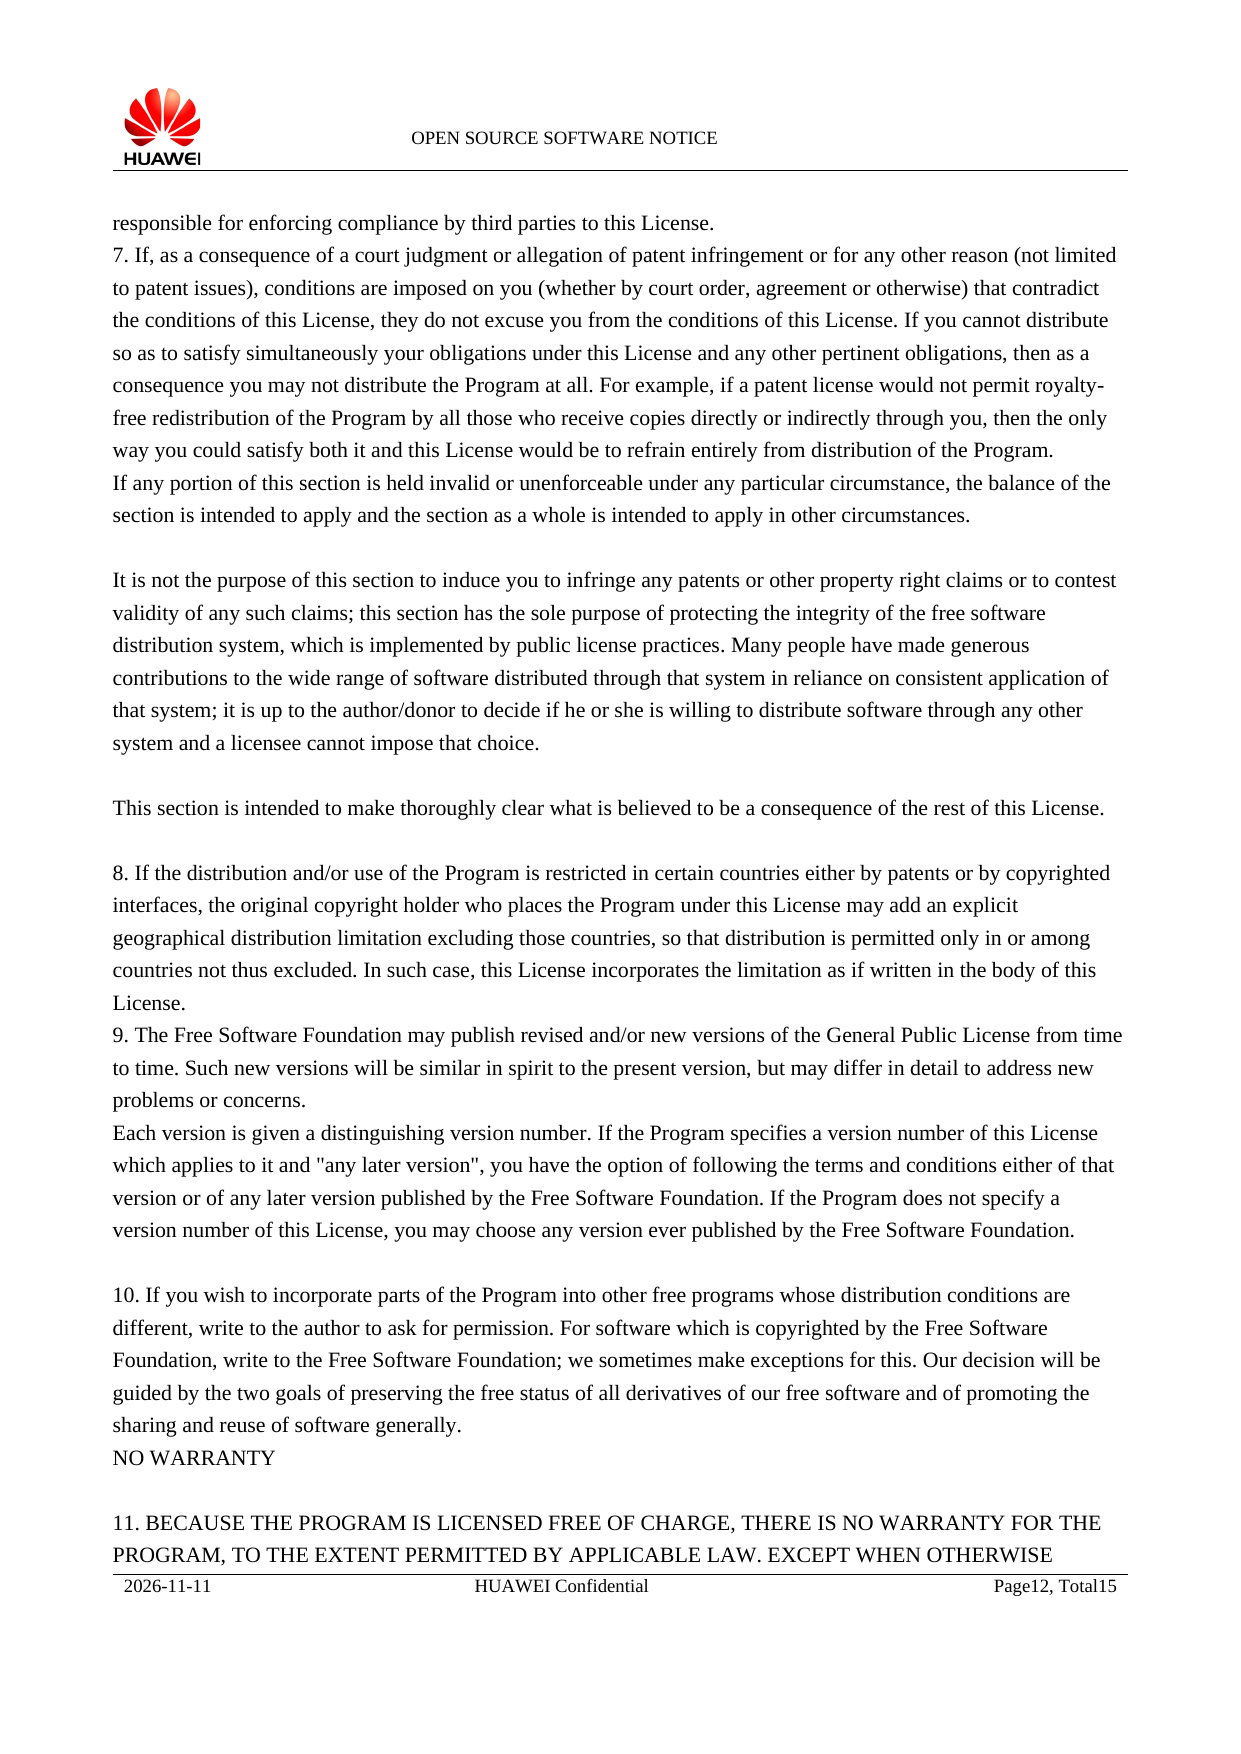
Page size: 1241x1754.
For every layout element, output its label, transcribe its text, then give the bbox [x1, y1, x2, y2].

picture [124, 88, 201, 165]
